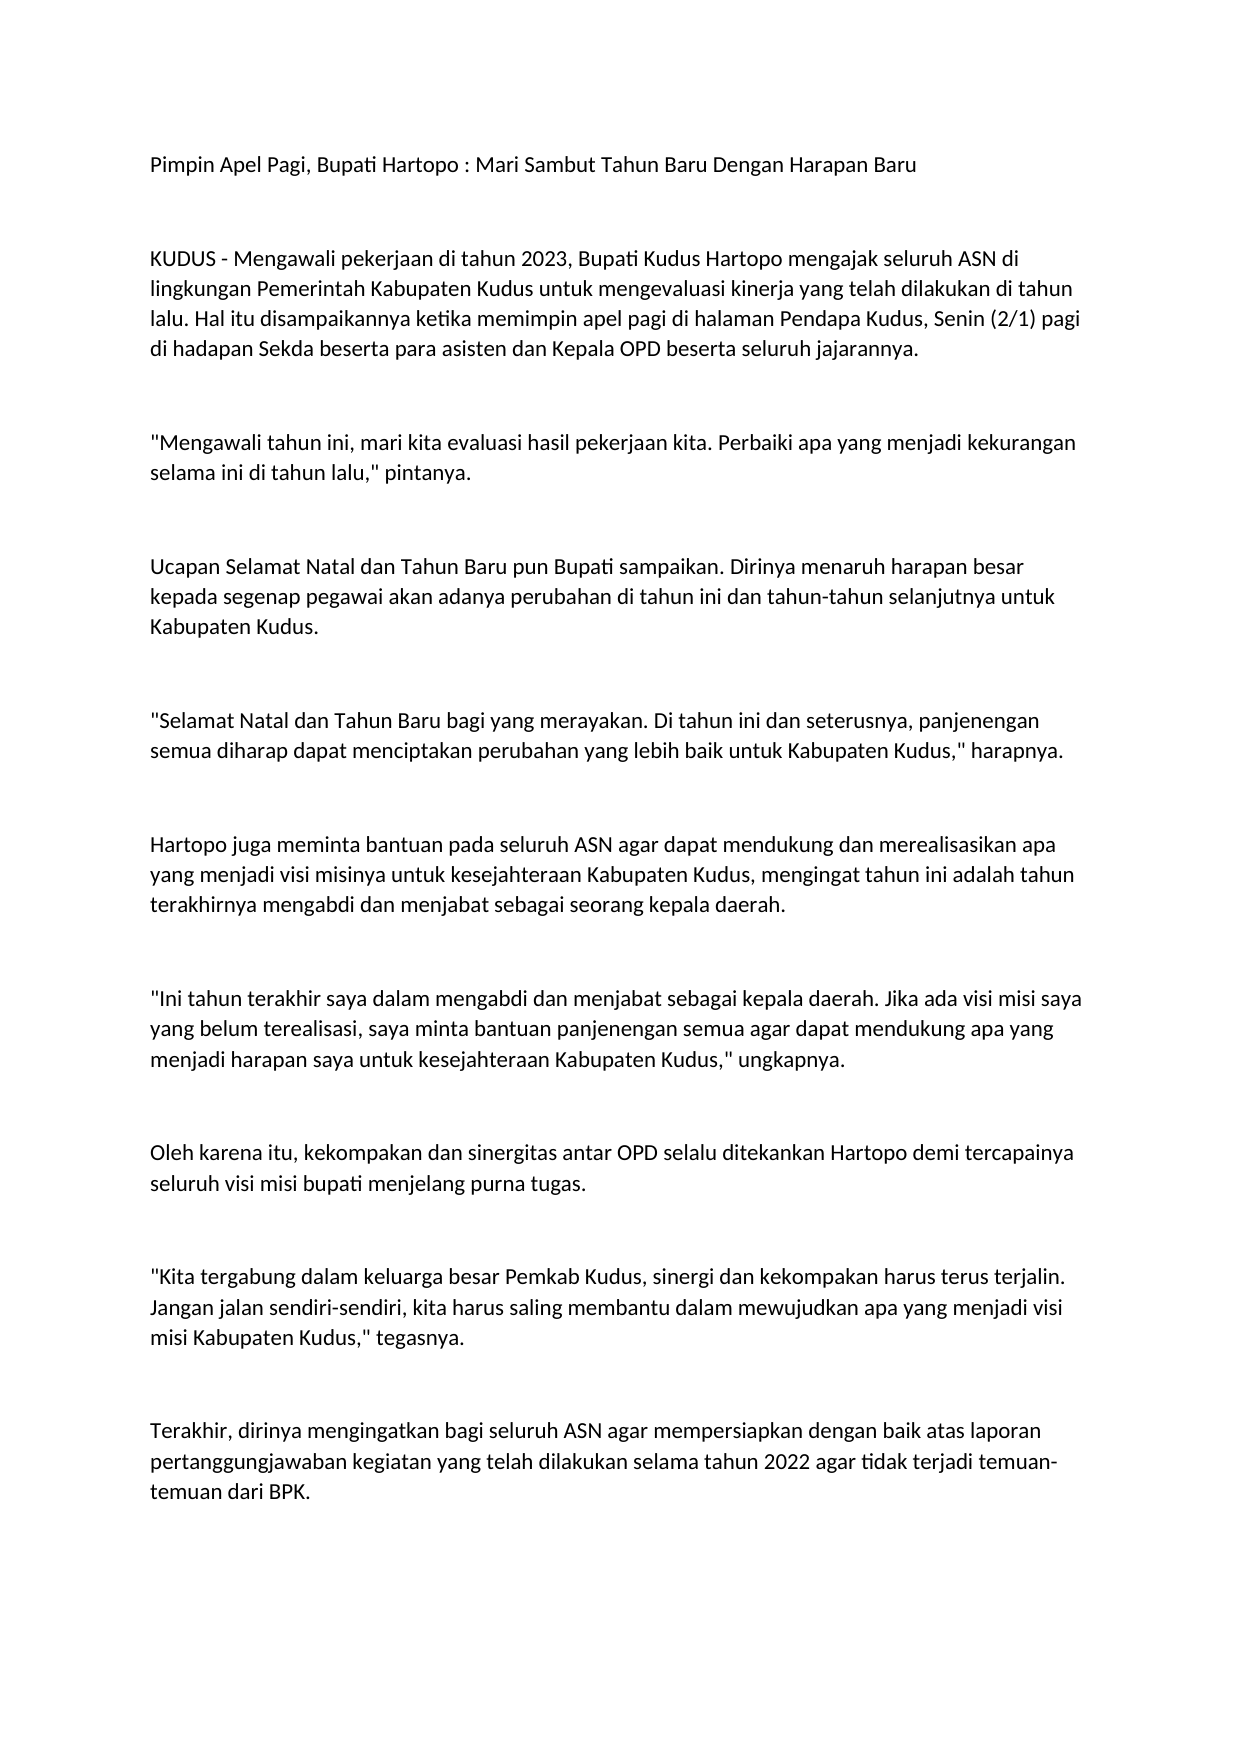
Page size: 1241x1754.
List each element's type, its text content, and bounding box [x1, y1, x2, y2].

text Oleh karena itu, kekompakan dan sinergitas antar OPD selalu ditekankan Hartopo demi tercapainya seluruh visi misi bupati menjelang purna tugas. [150, 1138, 1090, 1197]
text Hartopo juga meminta bantuan pada seluruh ASN agar dapat mendukung dan merealisasikan apa yang menjadi visi misinya untuk kesejahteraan Kabupaten Kudus, mengingat tahun ini adalah tahun terakhirnya mengabdi dan menjabat sebagai seorang kepala daerah. [150, 830, 1090, 919]
text "Kita tergabung dalam keluarga besar Pemkab Kudus, sinergi dan kekompakan harus terus terjalin. Jangan jalan sendiri-sendiri, kita harus saling membantu dalam mewujudkan apa yang menjadi visi misi Kabupaten Kudus," tegasnya. [150, 1262, 1090, 1351]
text "Ini tahun terakhir saya dalam mengabdi dan menjabat sebagai kepala daerah. Jika ada visi misi saya yang belum terealisasi, saya minta bantuan panjenengan semua agar dapat mendukung apa yang menjadi harapan saya untuk kesejahteraan Kabupaten Kudus," ungkapnya. [150, 984, 1090, 1073]
text "Selamat Natal dan Tahun Baru bagi yang merayakan. Di tahun ini dan seterusnya, panjenengan semua diharap dapat menciptakan perubahan yang lebih baik untuk Kabupaten Kudus," harapnya. [150, 706, 1090, 764]
text KUDUS - Mengawali pekerjaan di tahun 2023, Bupati Kudus Hartopo mengajak seluruh ASN di lingkungan Pemerintah Kabupaten Kudus untuk mengevaluasi kinerja yang telah dilakukan di tahun lalu. Hal itu disampaikannya ketika memimpin apel pagi di halaman Pendapa Kudus, Senin (2/1) pagi di hadapan Sekda beserta para asisten dan Kepala OPD beserta seluruh jajarannya. [150, 244, 1090, 362]
text Terakhir, dirinya mengingatkan bagi seluruh ASN agar mempersiapkan dengan baik atas laporan pertanggungjawaban kegiatan yang telah dilakukan selama tahun 2022 agar tidak terjadi temuan-temuan dari BPK. [150, 1417, 1090, 1505]
text Pimpin Apel Pagi, Bupati Hartopo : Mari Sambut Tahun Baru Dengan Harapan Baru [150, 150, 1090, 178]
text "Mengawali tahun ini, mari kita evaluasi hasil pekerjaan kita. Perbaiki apa yang menjadi kekurangan selama ini di tahun lalu," pintanya. [150, 428, 1090, 486]
text Ucapan Selamat Natal dan Tahun Baru pun Bupati sampaikan. Dirinya menaruh harapan besar kepada segenap pegawai akan adanya perubahan di tahun ini dan tahun-tahun selanjutnya untuk Kabupaten Kudus. [150, 552, 1090, 641]
